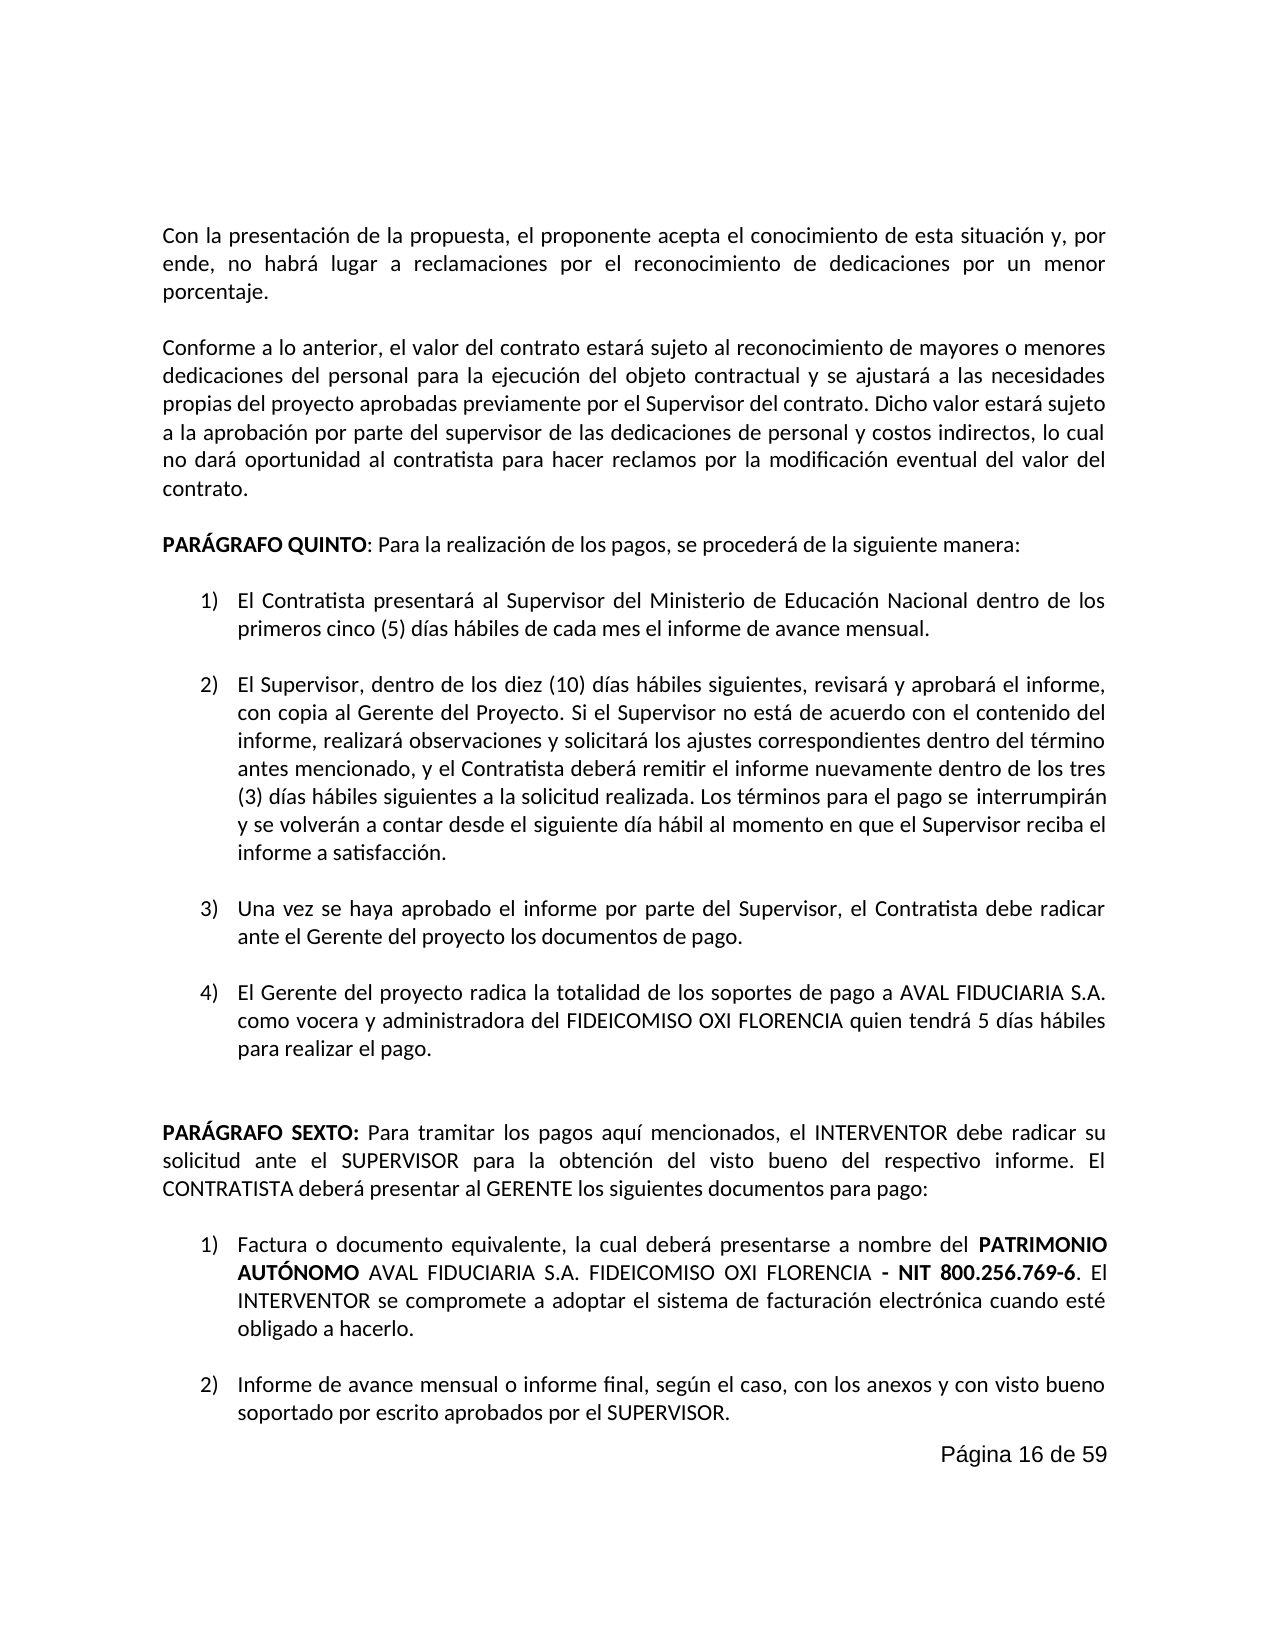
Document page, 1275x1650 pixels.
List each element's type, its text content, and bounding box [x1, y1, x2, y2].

list Una vez se haya aprobado el informe por parte del Supervisor, el Contratista debe radicar ante el Gerente del proyecto los documentos de pago. [200, 894, 1107, 950]
text PARÁGRAFO SEXTO: Para tramitar los pagos aquí mencionados, el INTERVENTOR debe radicar su solicitud ante el SUPERVISOR para la obtención del visto bueno del respectivo informe. El CONTRATISTA deberá presentar al GERENTE los siguientes documentos para pago: [162, 1118, 1107, 1202]
list Informe de avance mensual o informe final, según el caso, con los anexos y con visto bueno soportado por escrito aprobados por el SUPERVISOR. [200, 1370, 1107, 1426]
list El Supervisor, dentro de los (10) días hábiles siguientes, revisará y aprobará el informe, con copia al Gerente del Proyecto. Si el Supervisor no está de acuerdo con el contenido del informe, realizará observaciones y solicitará los ajustes correspondientes dentro del término antes mencionado, y el Contratista deberá remitir el informe nuevamente dentro de los tres (3) días hábiles siguientes a la solicitud realizada. Los términos para el pago se volverán a contar desde el momento en que el Supervisor reciba el informe a satisfacción. [200, 670, 1107, 866]
text Con la presentación de la propuesta, el proponente acepta el conocimiento de esta situación y, por ende, no habrá lugar a reclamaciones por el reconocimiento de dedicaciones por un menor porcentaje. [162, 221, 1107, 306]
text Conforme a lo anterior, el valor del contrato estará sujeto al reconocimiento de mayores o menores dedicaciones del personal para la ejecución del objeto contractual y se ajustará a las necesidades propias del proyecto aprobadas previamente por el Supervisor del contrato. Dicho valor estará sujeto a la aprobación por parte del supervisor de las dedicaciones de personal y costos indirectos, lo cual no dará oportunidad al contratista para hacer reclamos por la modificación eventual del valor del contrato. [162, 333, 1107, 502]
list El Contratista presentará al Supervisor del Ministerio de Educación Nacional dentro de los primeros cinco (5) días hábiles de cada mes el informe de avance mensual. [200, 586, 1107, 642]
text PARÁGRAFO QUINTO: Para la realización de los pagos, se procederá de la siguiente manera: [162, 530, 1107, 558]
list Factura o documento equivalente, la cual deberá presentarse a nombre del PATRIMONIO AUTÓNOMO AVAL FIDUCIARIA S.A. FIDEICOMISO OXI FLORENCIA - NIT 800.256.769-6. El INTERVENTOR se compromete a adoptar el sistema de facturación electrónica cuando esté obligado a hacerlo. [200, 1230, 1107, 1342]
list El Gerente del proyecto radica la totalidad de los soportes de pago a AVAL FIDUCIARIA S.A. como vocera y administradora del FIDEICOMISO OXI FLORENCIA quien tendrá 5 días hábiles para realizar el pago. [200, 978, 1107, 1062]
